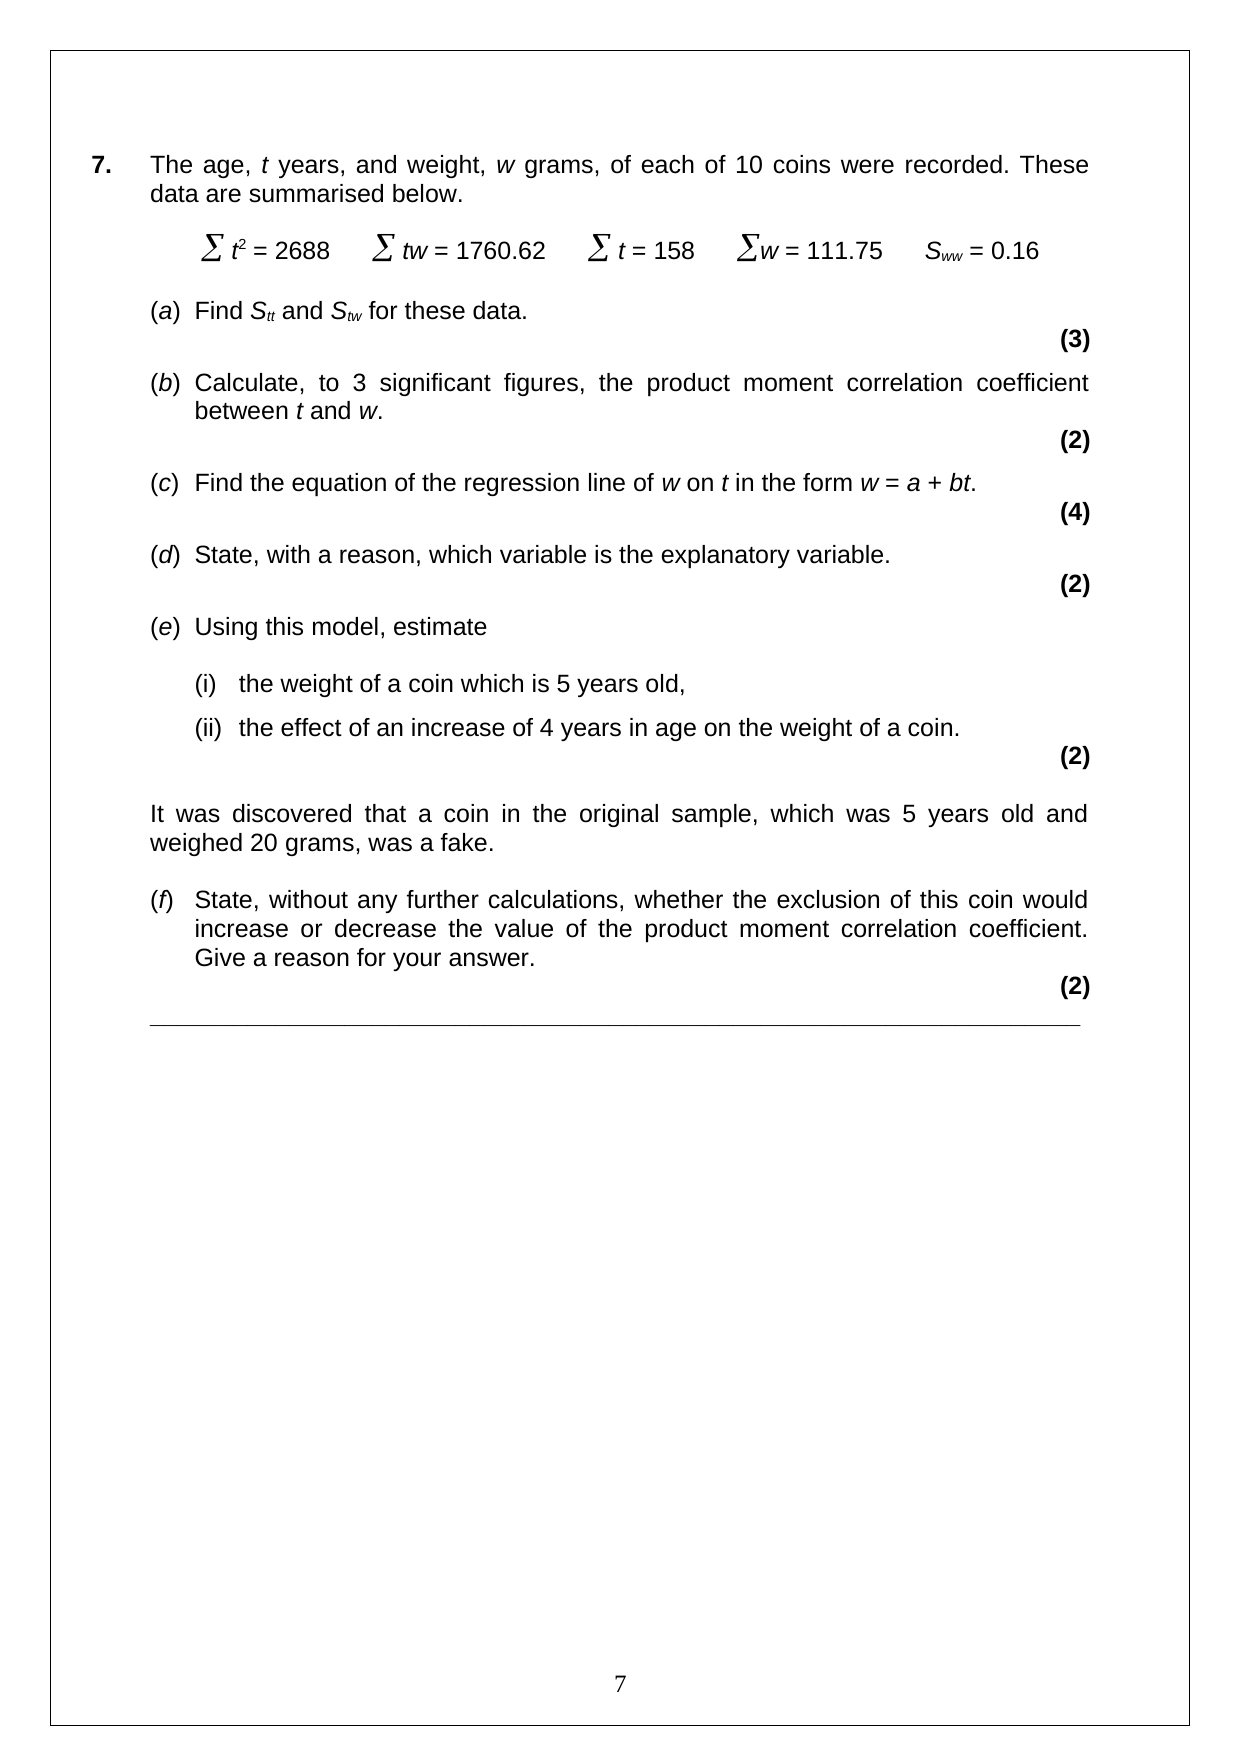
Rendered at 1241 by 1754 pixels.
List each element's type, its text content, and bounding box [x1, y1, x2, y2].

text (4) [150, 497, 1090, 526]
text ___________________________________________________________________ [150, 1000, 1090, 1029]
text (ii) the effect of an increase of 4 years in age on the weight of a coin. [150, 712, 1090, 741]
text (e) Using this model, estimate [150, 612, 1090, 641]
text (d) State, with a reason, which variable is the explanatory variable. [150, 540, 1090, 569]
text (a) Find Stt and Stw for these data. [150, 296, 1090, 324]
text It was discovered that a coin in the original sample, which was 5 years old and weighed 20 grams, was a fake. [150, 799, 1090, 856]
text (2) [150, 569, 1090, 597]
text (3) [150, 324, 1090, 353]
text 7. The age, t years, and weight, w grams, of each of 10 coins were recorded. These data are summarised below. [91, 150, 1090, 207]
text (b) Calculate, to 3 significant figures, the product moment correlation coefficient between t and w. [150, 367, 1090, 425]
text (f) State, without any further calculations, whether the exclusion of this coin would increase or decrease the value of the product moment correlation coefficient. Give a reason for your answer. [150, 885, 1090, 971]
text (i) the weight of a coin which is 5 years old, [150, 669, 1090, 698]
text t2 = 2688 tw = 1760.62 t = 158 w = 111.75 Sww = 0.16 [150, 236, 1090, 267]
text (2) [150, 425, 1090, 454]
text (2) [150, 971, 1090, 1000]
text (c) Find the equation of the regression line of w on t in the form w = a + bt. [150, 468, 1090, 497]
text (2) [150, 741, 1090, 770]
